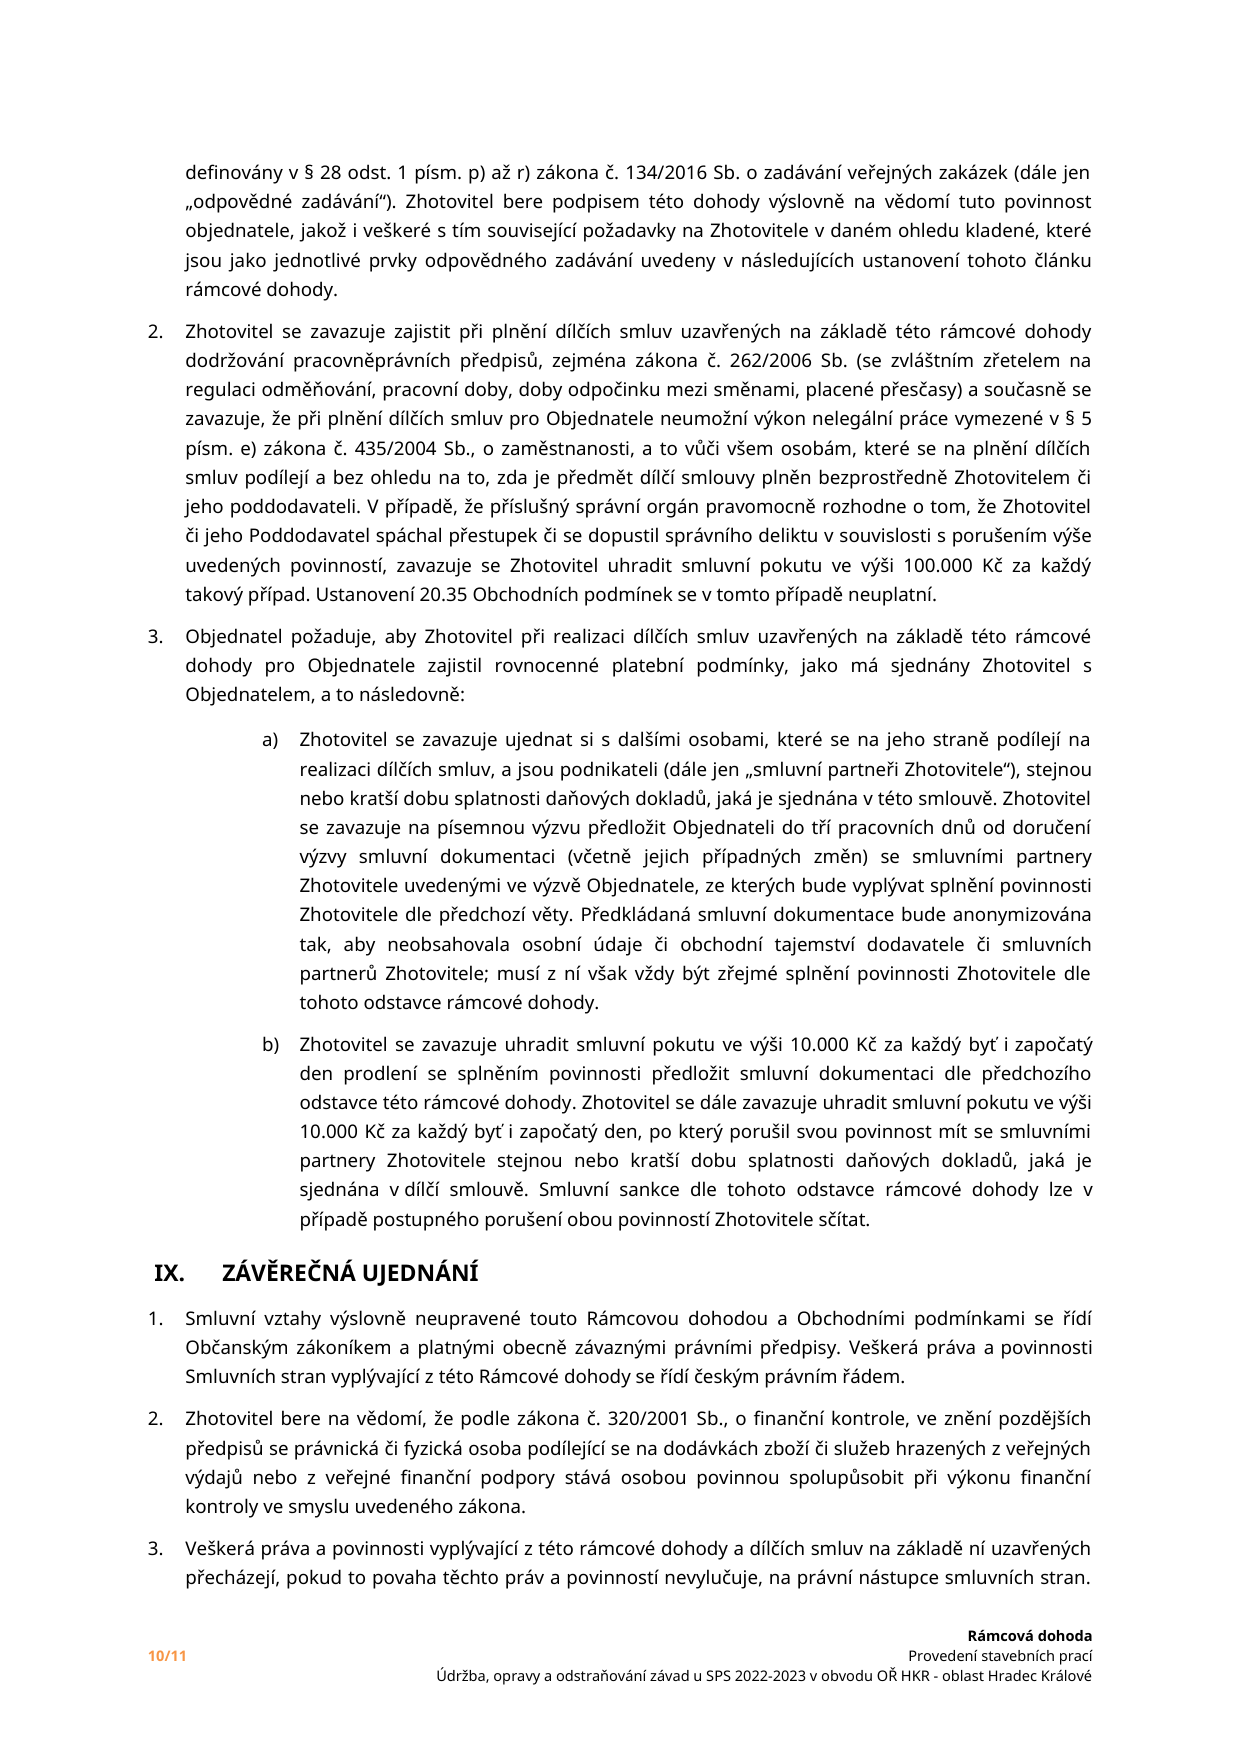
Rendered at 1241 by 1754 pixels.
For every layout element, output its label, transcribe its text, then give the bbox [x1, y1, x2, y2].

list Objednatel požaduje, aby Zhotovitel při realizaci dílčích smluv uzavřených na základě této rámcové dohody pro Objednatele zajistil rovnocenné platební podmínky, jako má sjednány Zhotovitel s Objednatelem, a to následovně: [148, 623, 1093, 707]
list Zhotovitel se zavazuje uhradit smluvní pokutu ve výši 10.000 Kč za každý byť i započatý den prodlení se splněním povinnosti předložit smluvní dokumentaci dle předchozího odstavce této rámcové dohody. Zhotovitel se dále zavazuje uhradit smluvní pokutu ve výši 10.000 Kč za každý byť i započatý den, po který porušil svou povinnost mít se smluvními partnery Zhotovitele stejnou nebo kratší dobu splatnosti daňových dokladů, jaká je sjednána v dílčí smlouvě. Smluvní sankce dle tohoto odstavce rámcové dohody lze v případě postupného porušení obou povinností Zhotovitele sčítat. [262, 1028, 1093, 1232]
list Smluvní vztahy výslovně neupravené touto Rámcovou dohodou a Obchodními podmínkami se řídí Občanským zákoníkem a platnými obecně závaznými právními předpisy. Veškerá práva a povinnosti Smluvních stran vyplývající z této Rámcové dohody se řídí českým právním řádem. [148, 1305, 1093, 1389]
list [148, 159, 1093, 302]
list ZÁVĚREČNÁ UJEDNÁNÍ [185, 1257, 1093, 1288]
list Zhotovitel bere na vědomí, že podle zákona č. 320/2001 Sb., o finanční kontrole, ve znění pozdějších předpisů se právnická či fyzická osoba podílející se na dodávkách zboží či služeb hrazených z veřejných výdajů nebo z veřejné finanční podpory stává osobou povinnou spolupůsobit při výkonu finanční kontroly ve smyslu uvedeného zákona. [148, 1406, 1093, 1519]
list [148, 1535, 1093, 1590]
list Zhotovitel se zavazuje ujednat si s dalšími osobami, které se na jeho straně podílejí na realizaci dílčích smluv, a jsou podnikateli (dále jen „smluvní partneři Zhotovitele“), stejnou nebo kratší dobu splatnosti daňových dokladů, jaká je sjednána v této smlouvě. Zhotovitel se zavazuje na písemnou výzvu předložit Objednateli do tří pracovních dnů od doručení výzvy smluvní dokumentaci (včetně jejich případných změn) se smluvními partnery Zhotovitele uvedenými ve výzvě Objednatele, ze kterých bude vyplývat splnění povinnosti Zhotovitele dle předchozí věty. Předkládaná smluvní dokumentace bude anonymizována tak, aby neobsahovala osobní údaje či obchodní tajemství dodavatele či smluvních partnerů Zhotovitele; musí z ní však vždy být zřejmé splnění povinnosti Zhotovitele dle tohoto odstavce rámcové dohody. [262, 723, 1093, 1015]
list Zhotovitel se zavazuje zajistit při plnění dílčích smluv uzavřených na základě této rámcové dohody dodržování pracovněprávních předpisů, zejména zákona č. 262/2006 Sb. (se zvláštním zřetelem na regulaci odměňování, pracovní doby, doby odpočinku mezi směnami, placené přesčasy) a současně se zavazuje, že při plnění dílčích smluv pro Objednatele neumožní výkon nelegální práce vymezené v § 5 písm. e) zákona č. 435/2004 Sb., o zaměstnanosti, a to vůči všem osobám, které se na plnění dílčích smluv podílejí a bez ohledu na to, zda je předmět dílčí smlouvy plněn bezprostředně Zhotovitelem či jeho poddodavateli. V případě, že příslušný správní orgán pravomocně rozhodne o tom, že Zhotovitel či jeho Poddodavatel spáchal přestupek či se dopustil správního deliktu v souvislosti s porušením výše uvedených povinností, zavazuje se Zhotovitel uhradit smluvní pokutu ve výši 100.000 Kč za každý takový případ. Ustanovení 20.35 Obchodních podmínek se v tomto případě neuplatní. [148, 318, 1093, 607]
